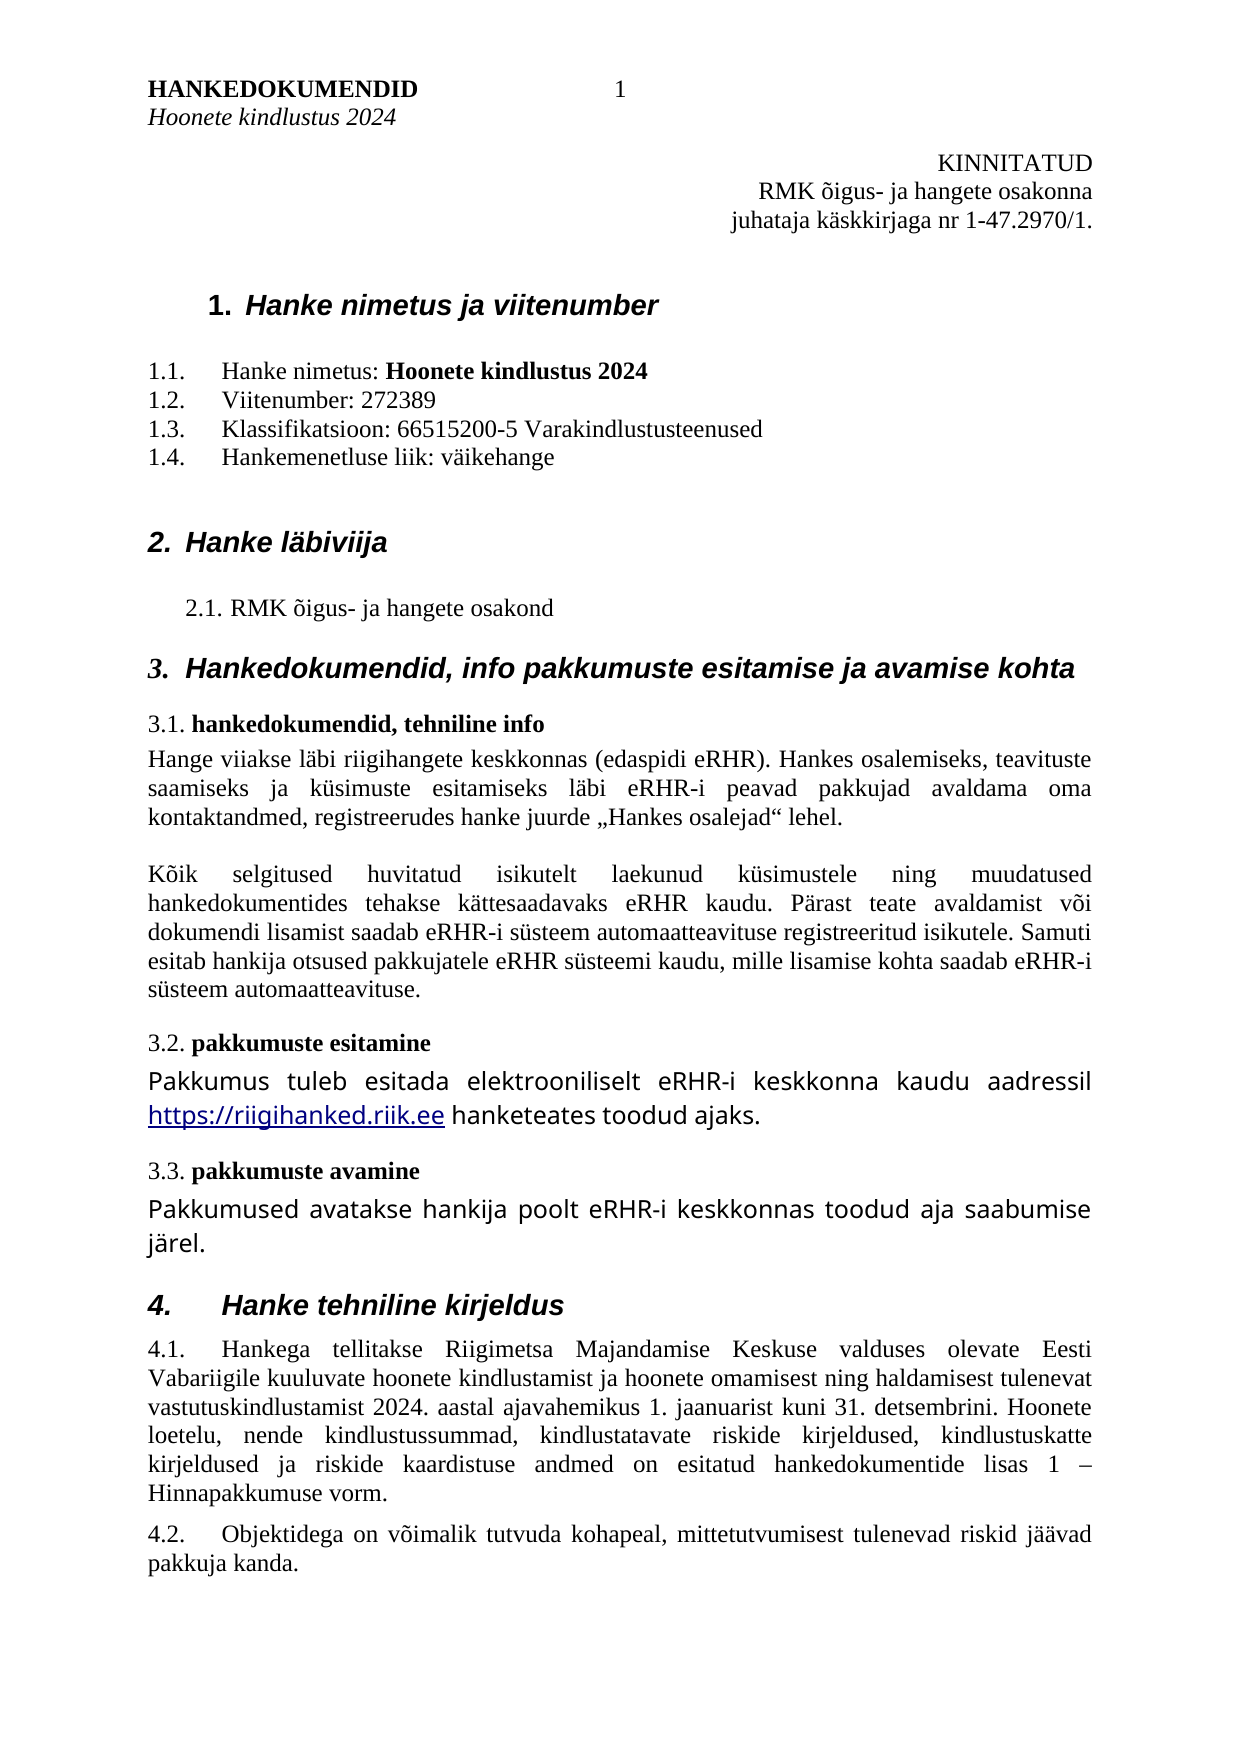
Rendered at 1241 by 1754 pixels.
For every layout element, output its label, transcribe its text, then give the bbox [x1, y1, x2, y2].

list Hankedokumendid, info pakkumuste esitamise ja avamise kohta [148, 651, 1093, 684]
text Pakkumus tuleb esitada elektrooniliselt eRHR-i keskkonna kaudu aadressil https://riigihanked.riik.ee hanketeates toodud ajaks. [148, 1063, 1093, 1131]
subtitle Hanke läbiviija [148, 525, 1093, 558]
list Hankega tellitakse Riigimetsa Majandamise Keskuse valduses olevate Eesti Vabariigile kuuluvate hoonete kindlustamist ja hoonete omamisest ning haldamisest tulenevat vastutuskindlustamist 2024. aastal ajavahemikus 1. jaanuarist kuni 31. detsembrini. Hoonete loetelu, nende kindlustussummad, kindlustatavate riskide kirjeldused, kindlustuskatte kirjeldused ja riskide kaardistuse andmed on esitatud hankedokumentide lisas 1 – Hinnapakkumuse vorm. [148, 1334, 1093, 1507]
subtitle Hanke nimetus ja viitenumber [208, 288, 1093, 321]
text Pakkumused avatakse hankija poolt eRHR-i keskkonnas toodud aja saabumise järel. [148, 1191, 1093, 1259]
text KINNITATUD [148, 148, 1093, 176]
text 3.1. hankedokumendid, tehniline info [148, 709, 1093, 738]
text Hange viiakse läbi riigihangete keskkonnas (edaspidi eRHR). Hankes osalemiseks, teavituste saamiseks ja küsimuste esitamiseks läbi eRHR-i peavad pakkujad avaldama oma kontaktandmed, registreerudes hanke juurde „Hankes osalejad“ lehel. [148, 744, 1093, 831]
subtitle Hanke tehniline kirjeldus [148, 1288, 1093, 1322]
list RMK õigus- ja hangete osakond [185, 593, 1093, 622]
subtitle 3.2. pakkumuste esitamine [148, 1028, 1093, 1057]
list Objektidega on võimalik tutvuda kohapeal, mittetutvumisest tulenevad riskid jäävad pakkuja kanda. [148, 1519, 1093, 1577]
list Hanke nimetus: Hoonete kindlustus 2024 [148, 356, 1093, 385]
text RMK õigus- ja hangete osakonna [148, 176, 1093, 205]
list Viitenumber: 272389 [148, 385, 1093, 414]
list Hankemenetluse liik: väikehange [148, 442, 1093, 471]
text juhataja käskkirjaga nr 1-47.2970/1. [148, 205, 1093, 234]
text Kõik selgitused huvitatud isikutelt laekunud küsimustele ning muudatused hankedokumentides tehakse kättesaadavaks eRHR kaudu. Pärast teate avaldamist või dokumendi lisamist saadab eRHR-i süsteem automaatteavituse registreeritud isikutele. Samuti esitab hankija otsused pakkujatele eRHR süsteemi kaudu, mille lisamise kohta saadab eRHR-i süsteem automaatteavituse. [148, 859, 1093, 1003]
list Klassifikatsioon: 66515200-5 Varakindlustusteenused [148, 414, 1093, 442]
subtitle 3.3. pakkumuste avamine [148, 1156, 1093, 1185]
